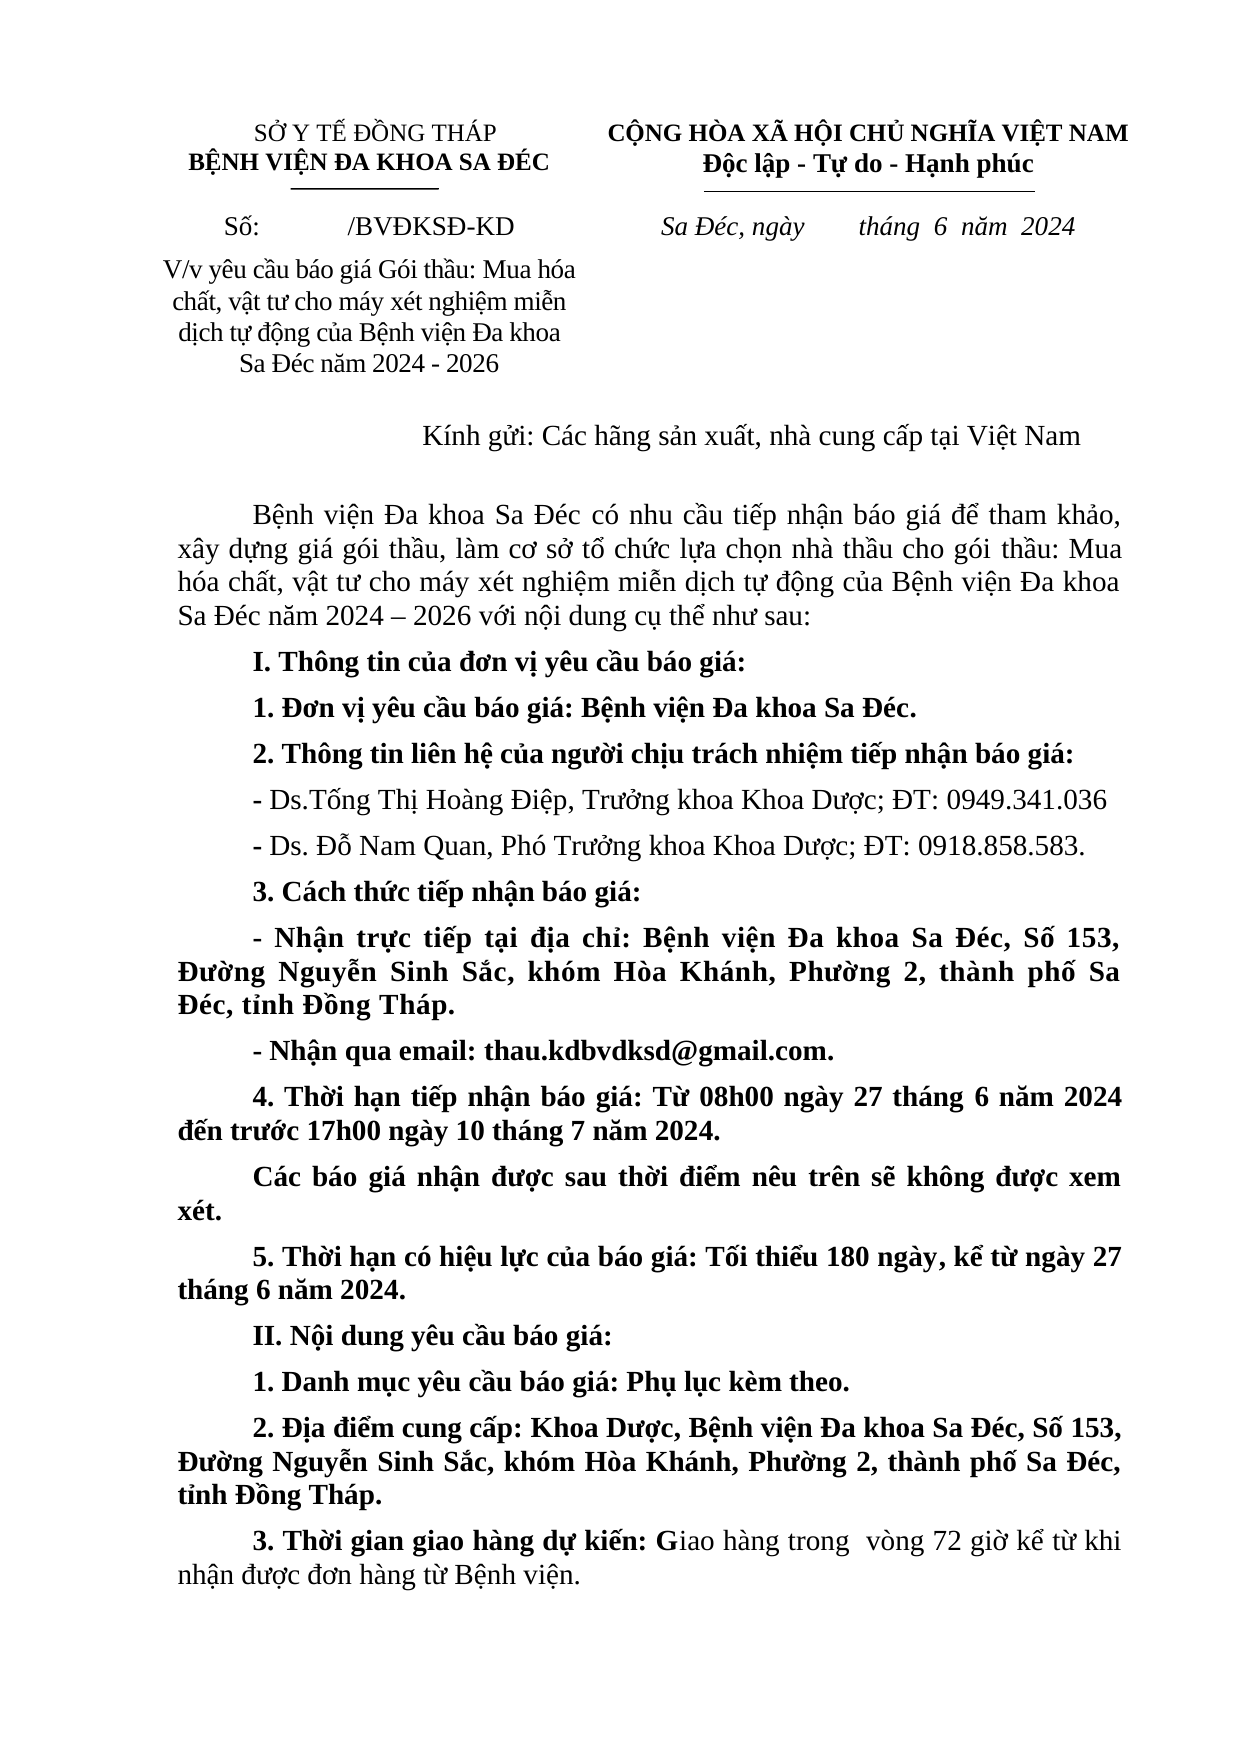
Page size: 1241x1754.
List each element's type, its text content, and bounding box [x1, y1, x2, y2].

text Bệnh viện Đa khoa Sa Đéc có nhu cầu tiếp nhận báo giá để tham khảo, xây dựng giá gói thầu, làm cơ sở tổ chức lựa chọn nhà thầu cho gói thầu: Mua hóa chất, vật tư cho máy xét nghiệm miễn dịch tự động của Bệnh viện Đa khoa Sa Đéc năm 2024 – 2026 với nội dung cụ thể như sau: [177, 497, 1122, 632]
text 5. Thời hạn có hiệu lực của báo giá: Tối thiểu 180 ngày, kể từ ngày 27 tháng 6 năm 2024. [177, 1239, 1122, 1306]
text Kính gửi: Các hãng sản xuất, nhà cung cấp tại Việt Nam [177, 418, 1122, 451]
text 3. Thời gian giao hàng dự kiến: Giao hàng trong vòng 72 giờ kể từ khi nhận được đơn hàng từ Bệnh viện. [177, 1523, 1122, 1591]
table_header CỘNG HÒA XÃ HỘI CHỦ NGHĨA VIỆT NAM [588, 118, 1148, 147]
text 3. Cách thức tiếp nhận báo giá: [177, 874, 1122, 908]
table_cell Sa Đéc, ngày tháng 6 năm 2024 [588, 191, 1148, 378]
text - Nhận trực tiếp tại địa chỉ: Bệnh viện Đa khoa Sa Đéc, Số 153, Đường Nguyễn Sinh Sắc, khóm Hòa Khánh, Phường 2, thành phố Sa Đéc, tỉnh Đồng Tháp. [177, 920, 1122, 1021]
text - Nhận qua email: thau.kdbvdksd@gmail.com. [177, 1033, 1122, 1067]
table_cell Số: /BVĐKSĐ-KD V/v yêu cầu báo giá Gói thầu: Mua hóa chất, vật tư cho máy xét nghiệm miễn dịch tự động của Bệnh viện Đa khoa Sa Đéc năm 2024 - 2026 [151, 191, 587, 378]
table_header SỞ Y TẾ ĐỒNG THÁP [151, 118, 587, 147]
text 2. Thông tin liên hệ của người chịu trách nhiệm tiếp nhận báo giá: [177, 736, 1122, 770]
table_cell Độc lập - Tự do - Hạnh phúc [588, 147, 1148, 191]
text I. Thông tin của đơn vị yêu cầu báo giá: [177, 644, 1122, 678]
text Các báo giá nhận được sau thời điểm nêu trên sẽ không được xem xét. [177, 1159, 1122, 1226]
text 4. Thời hạn tiếp nhận báo giá: Từ 08h00 ngày 27 tháng 6 năm 2024 đến trước 17h00 ngày 10 tháng 7 năm 2024. [177, 1079, 1122, 1147]
table_cell BỆNH VIỆN ĐA KHOA SA ĐÉC [151, 147, 587, 191]
text 2. Địa điểm cung cấp: Khoa Dược, Bệnh viện Đa khoa Sa Đéc, Số 153, Đường Nguyễn Sinh Sắc, khóm Hòa Khánh, Phường 2, thành phố Sa Đéc, tỉnh Đồng Tháp. [177, 1410, 1122, 1511]
text - Ds. Đỗ Nam Quan, Phó Trưởng khoa Khoa Dược; ĐT: 0918.858.583. [177, 828, 1122, 862]
text II. Nội dung yêu cầu báo giá: [177, 1318, 1122, 1352]
text - Ds.Tống Thị Hoàng Điệp, Trưởng khoa Khoa Dược; ĐT: 0949.341.036 [177, 782, 1122, 816]
text 1. Danh mục yêu cầu báo giá: Phụ lục kèm theo. [177, 1364, 1122, 1398]
text 1. Đơn vị yêu cầu báo giá: Bệnh viện Đa khoa Sa Đéc. [177, 690, 1122, 724]
